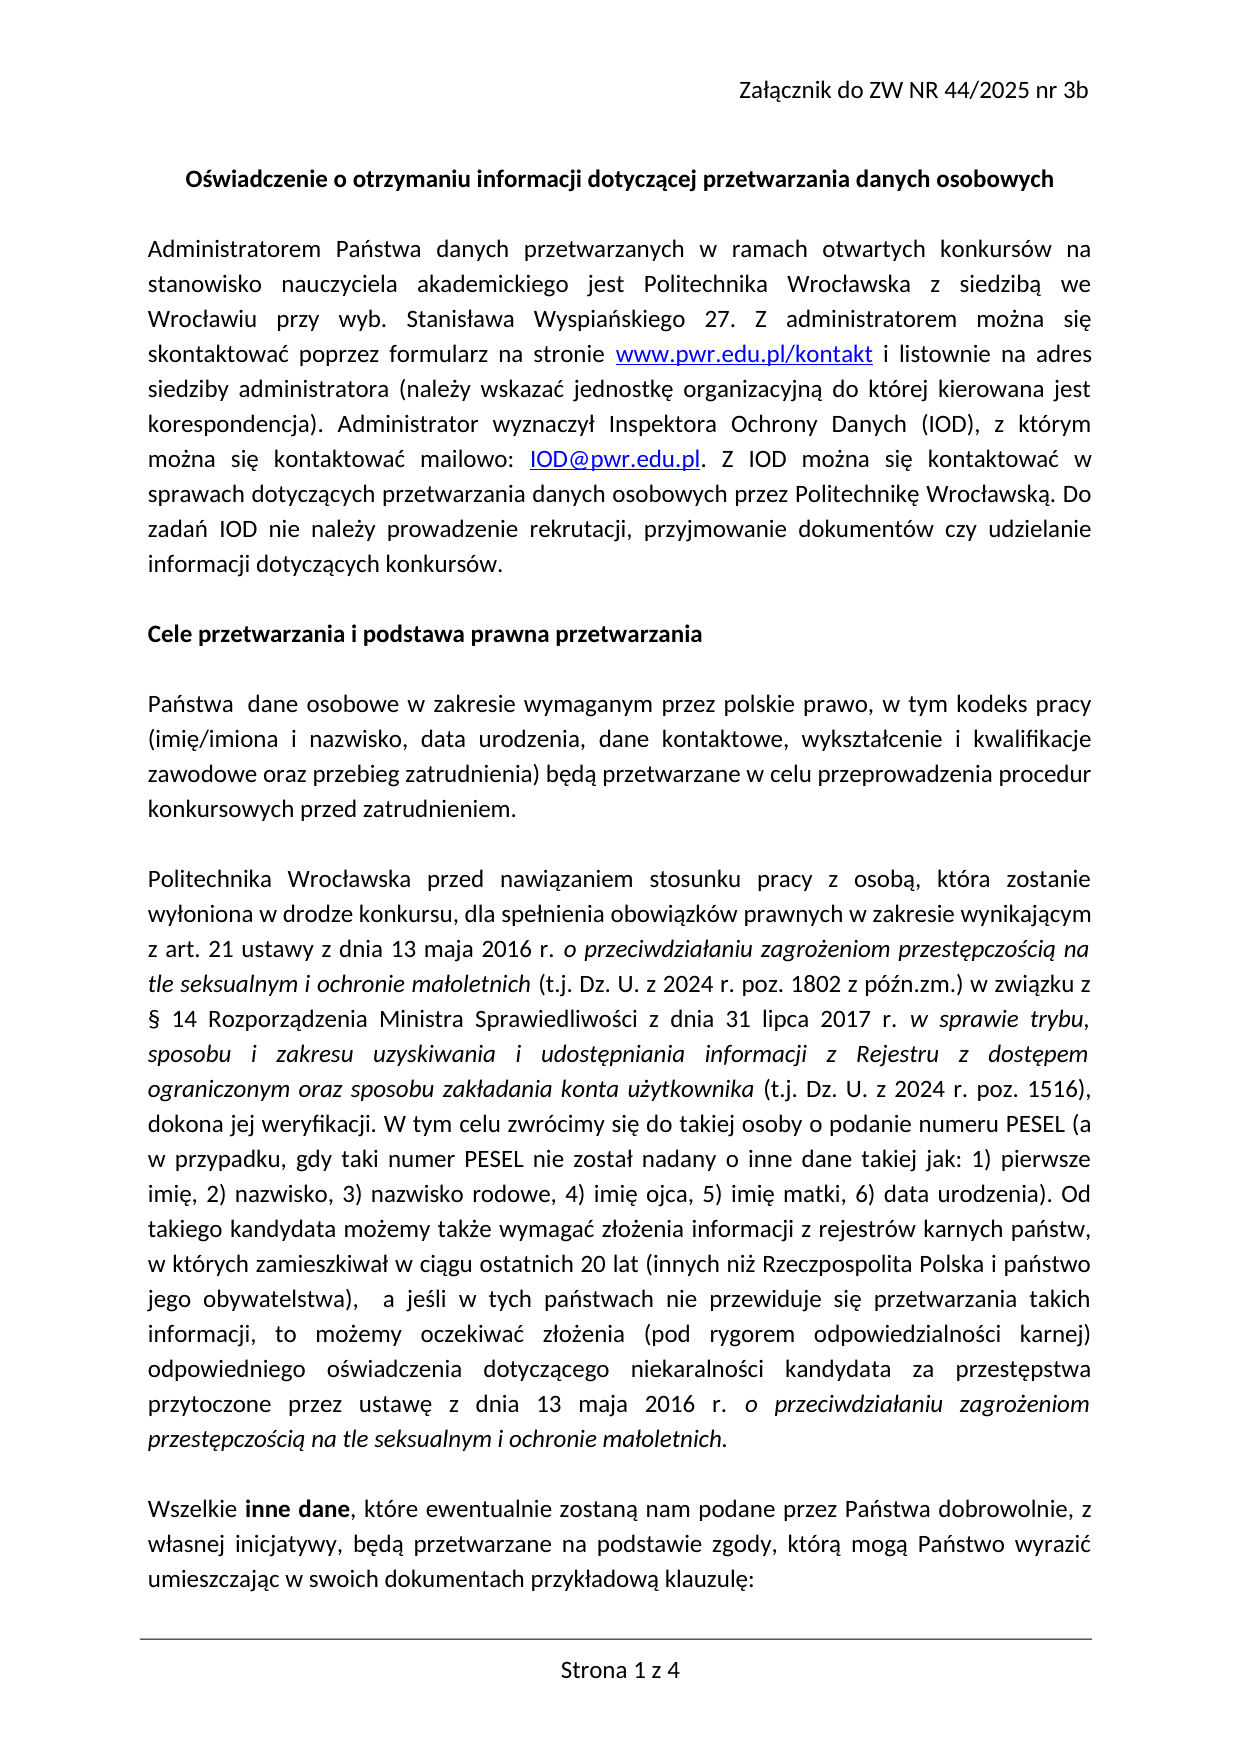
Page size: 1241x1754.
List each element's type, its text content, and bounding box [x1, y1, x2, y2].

text Politechnika Wrocławska przed nawiązaniem stosunku pracy z osobą, która zostanie wyłoniona w drodze konkursu, dla spełnienia obowiązków prawnych w zakresie wynikającym z art. 21 ustawy z dnia 13 maja 2016 r. o przeciwdziałaniu zagrożeniom przestępczością na tle seksualnym i ochronie małoletnich (t.j. Dz. U. z 2024 r. poz. 1802 z późn.zm.) w związku z § 14 Rozporządzenia Ministra Sprawiedliwości z dnia 31 lipca 2017 r. w sprawie trybu, sposobu i zakresu uzyskiwania i udostępniania informacji z Rejestru z dostępem ograniczonym oraz sposobu zakładania konta użytkownika (t.j. Dz. U. z 2024 r. poz. 1516), dokona jej weryfikacji. W tym celu zwrócimy się do takiej osoby o podanie numeru PESEL (a w przypadku, gdy taki numer PESEL nie został nadany o inne dane takiej jak: 1) pierwsze imię, 2) nazwisko, 3) nazwisko rodowe, 4) imię ojca, 5) imię matki, 6) data urodzenia). Od takiego kandydata możemy także wymagać złożenia informacji z rejestrów karnych państw, w których zamieszkiwał w ciągu ostatnich 20 lat (innych niż Rzeczpospolita Polska i państwo jego obywatelstwa), a jeśli w tych państwach nie przewiduje się przetwarzania takich informacji, to możemy oczekiwać złożenia (pod rygorem odpowiedzialności karnej) odpowiedniego oświadczenia dotyczącego niekaralności kandydata za przestępstwa przytoczone przez ustawę z dnia 13 maja 2016 r. o przeciwdziałaniu zagrożeniom przestępczością na tle seksualnym i ochronie małoletnich. [148, 863, 1093, 1453]
text Państwa dane osobowe w zakresie wymaganym przez polskie prawo, w tym kodeks pracy (imię/imiona i nazwisko, data urodzenia, dane kontaktowe, wykształcenie i kwalifikacje zawodowe oraz przebieg zatrudnienia) będą przetwarzane w celu przeprowadzenia procedur konkursowych przed zatrudnieniem. [148, 688, 1093, 823]
text Wszelkie inne dane, które ewentualnie zostaną nam podane przez Państwa dobrowolnie, z własnej inicjatywy, będą przetwarzane na podstawie zgody, którą mogą Państwo wyrazić umieszczając w swoich dokumentach przykładową klauzulę: [148, 1493, 1093, 1593]
text Cele przetwarzania i podstawa prawna przetwarzania [148, 618, 1093, 648]
text Oświadczenie o otrzymaniu informacji dotyczącej przetwarzania danych osobowych [148, 163, 1093, 193]
text Administratorem Państwa danych przetwarzanych w ramach otwartych konkursów na stanowisko nauczyciela akademickiego jest Politechnika Wrocławska z siedzibą we Wrocławiu przy wyb. Stanisława Wyspiańskiego 27. Z administratorem można się skontaktować poprzez formularz na stronie www.pwr.edu.pl/kontakt i listownie na adres siedziby administratora (należy wskazać jednostkę organizacyjną do której kierowana jest korespondencja). Administrator wyznaczył Inspektora Ochrony Danych (IOD), z którym można się kontaktować mailowo: IOD@pwr.edu.pl. Z IOD można się kontaktować w sprawach dotyczących przetwarzania danych osobowych przez Politechnikę Wrocławską. Do zadań IOD nie należy prowadzenie rekrutacji, przyjmowanie dokumentów czy udzielanie informacji dotyczących konkursów. [148, 233, 1093, 578]
